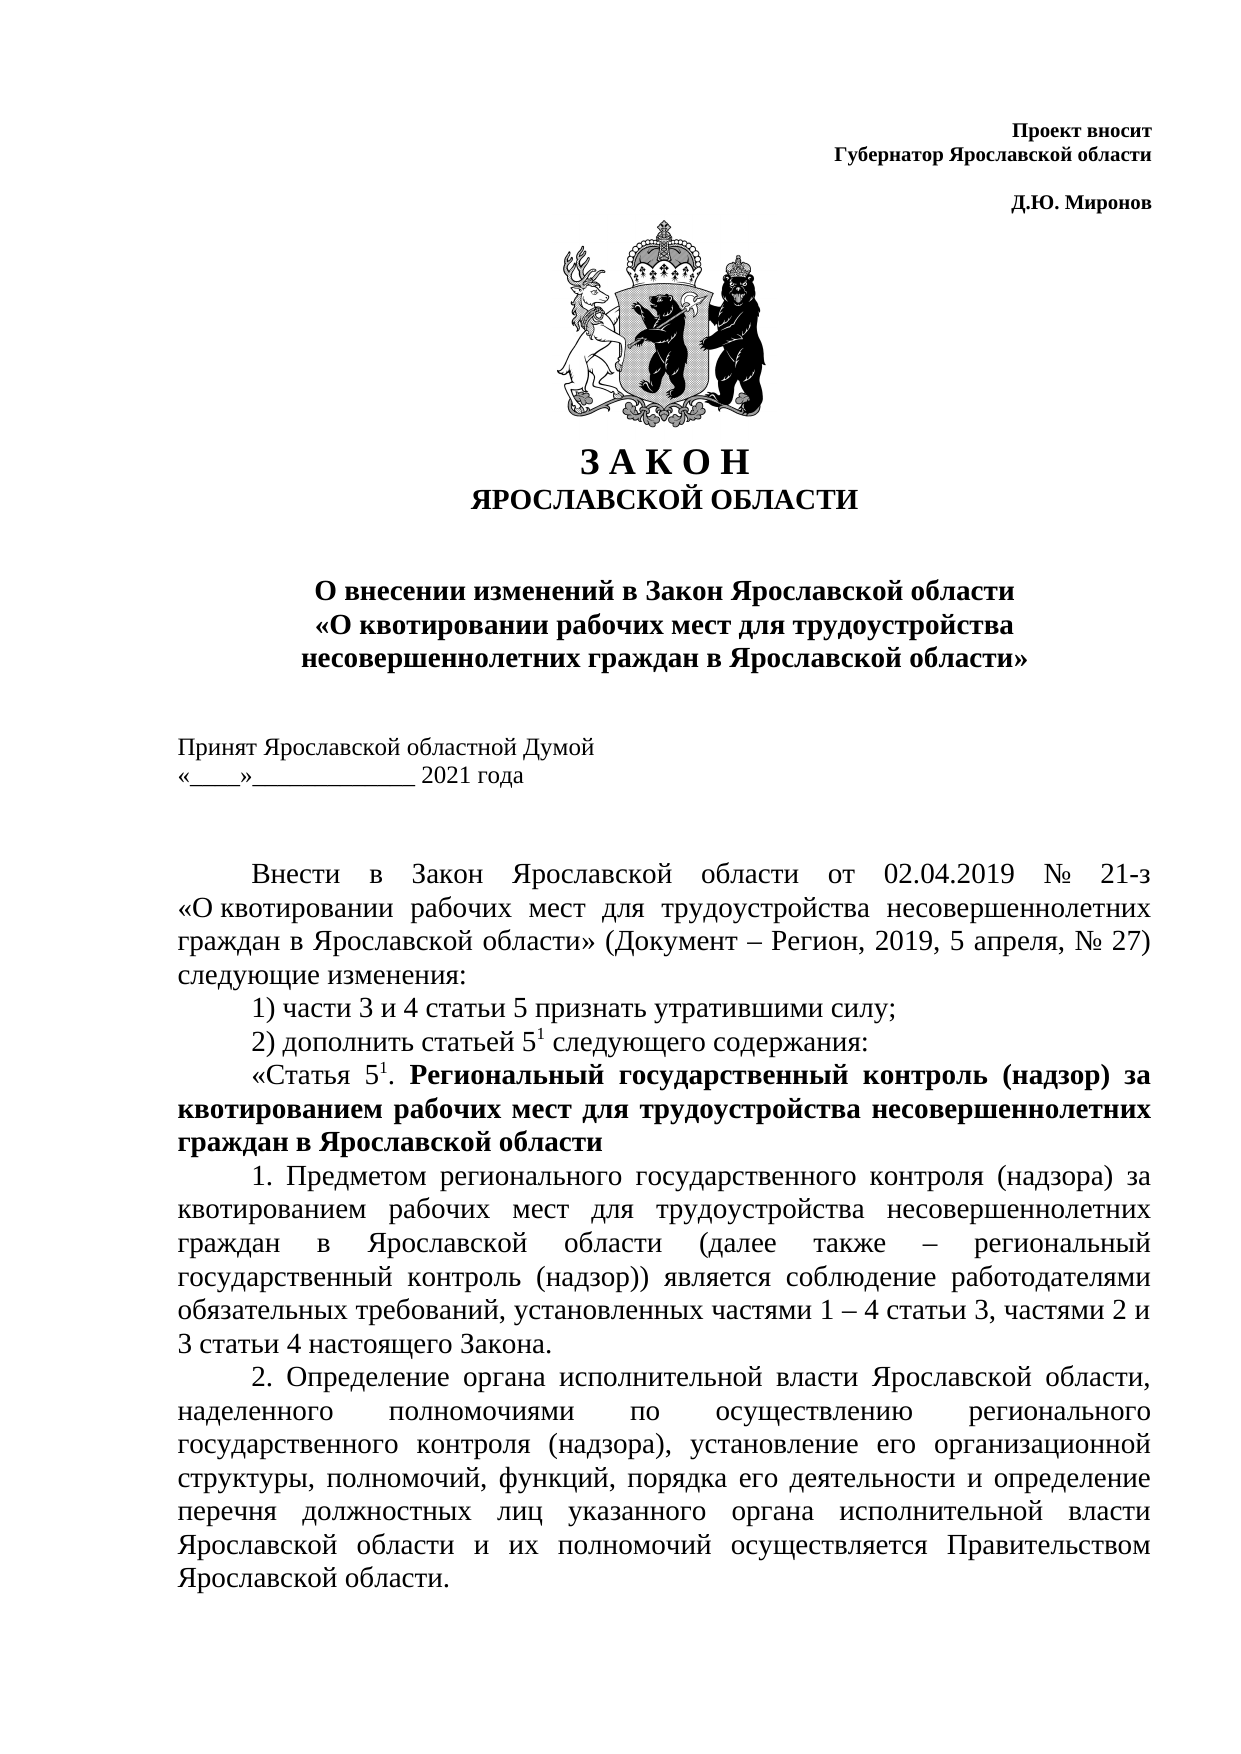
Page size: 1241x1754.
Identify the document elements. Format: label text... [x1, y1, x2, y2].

picture [552, 214, 777, 440]
text ЯРОСЛАВСКОЙ ОБЛАСТИ [177, 482, 1152, 516]
text 2) дополнить статьей 51 следующего содержания: [177, 1024, 1152, 1057]
text 1) части 3 и 4 статьи 5 признать утратившими силу; [177, 990, 1152, 1024]
text Д.Ю. Миронов [177, 190, 1152, 214]
text «____»_____________ 2021 года [177, 760, 1152, 789]
text «Статья 51. Региональный государственный контроль (надзор) за квотированием рабочих мест для трудоустройства несовершеннолетних граждан в Ярославской области [177, 1057, 1152, 1158]
text Принят Ярославской областной Думой [177, 732, 1152, 760]
text Внести в Закон Ярославской области от 02.04.2019 № 21-з «О квотировании рабочих мест для трудоустройства несовершеннолетних граждан в Ярославской области» (Документ – Регион, 2019, 5 апреля, № 27) следующие изменения: [177, 856, 1152, 990]
text Губернатор Ярославской области [177, 142, 1152, 166]
list 1. Предметом регионального государственного контроля (надзора) за квотированием рабочих мест для трудоустройства несовершеннолетних граждан в Ярославской области (далее также – региональный государственный контроль (надзор)) является соблюдение работодателями обязательных требований, установленных частями 1 – 4 статьи 3, частями 2 и 3 статьи 4 настоящего Закона. [177, 1158, 1152, 1359]
text З А К О Н [177, 439, 1152, 482]
subtitle Проект вносит [177, 118, 1152, 142]
text 2. Определение органа исполнительной власти Ярославской области, наделенного полномочиями по осуществлению регионального государственного контроля (надзора), установление его организационной структуры, полномочий, функций, порядка его деятельности и определение перечня должностных лиц указанного органа исполнительной власти Ярославской области и их полномочий осуществляется Правительством Ярославской области. [177, 1359, 1152, 1594]
text О внесении изменений в Закон Ярославской области [177, 573, 1152, 607]
text «О квотировании рабочих мест для трудоустройства несовершеннолетних граждан в Ярославской области» [177, 607, 1152, 674]
